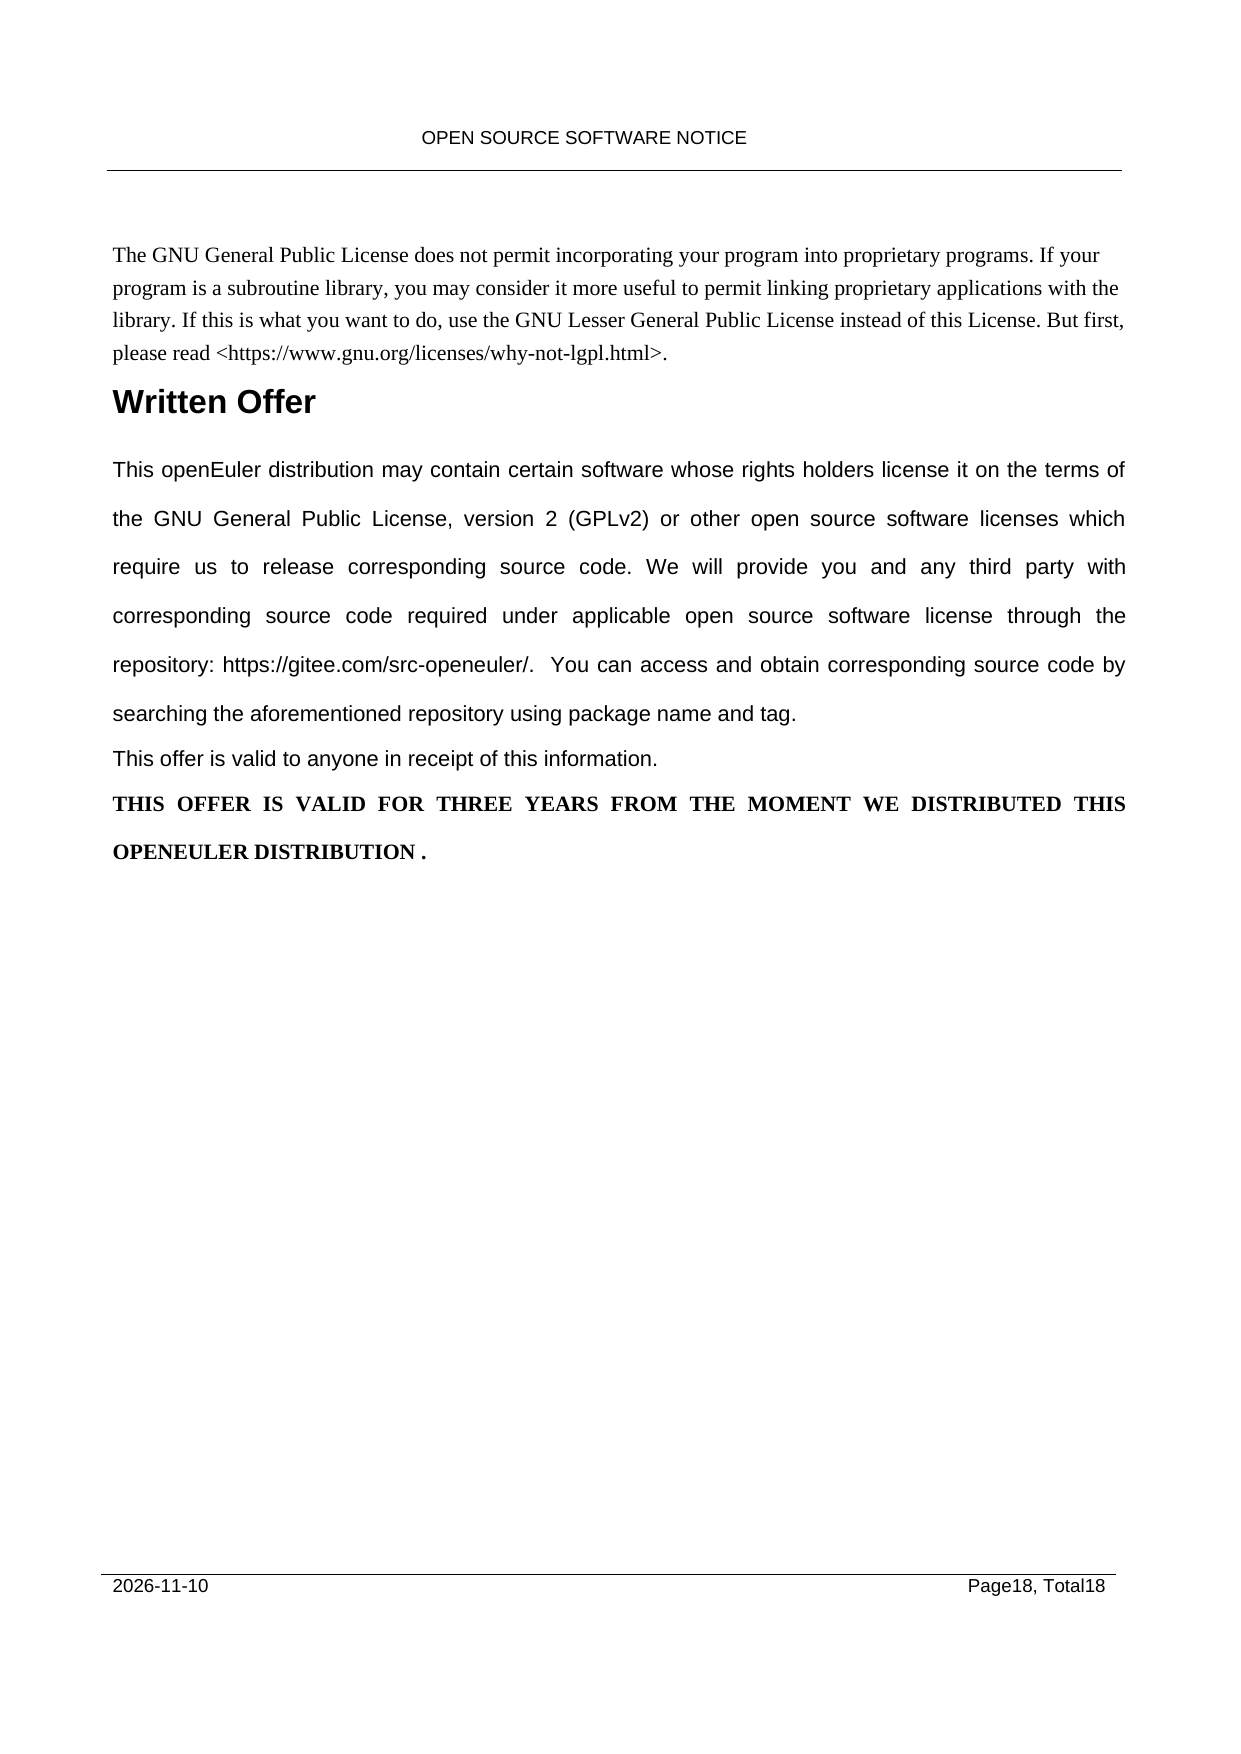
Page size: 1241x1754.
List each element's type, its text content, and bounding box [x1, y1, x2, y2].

text This openEuler distribution may contain certain software whose rights holders license it on the terms of the GNU General Public License, version 2 (GPLv2) or other open source software licenses which require us to release corresponding source code. We will provide you and any third party with corresponding source code required under applicable open source software license through the repository: https://gitee.com/src-openeuler/. You can access and obtain corresponding source code by searching the aforementioned repository using package name and tag. [112, 453, 1128, 729]
text This offer is valid to anyone in receipt of this information. [112, 742, 1128, 774]
text Written Offer [112, 369, 1128, 434]
text THIS OFFER IS VALID FOR THREE YEARS FROM THE MOMENT WE DISTRIBUTED THIS OPENEULER DISTRIBUTION . [112, 787, 1128, 868]
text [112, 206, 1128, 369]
